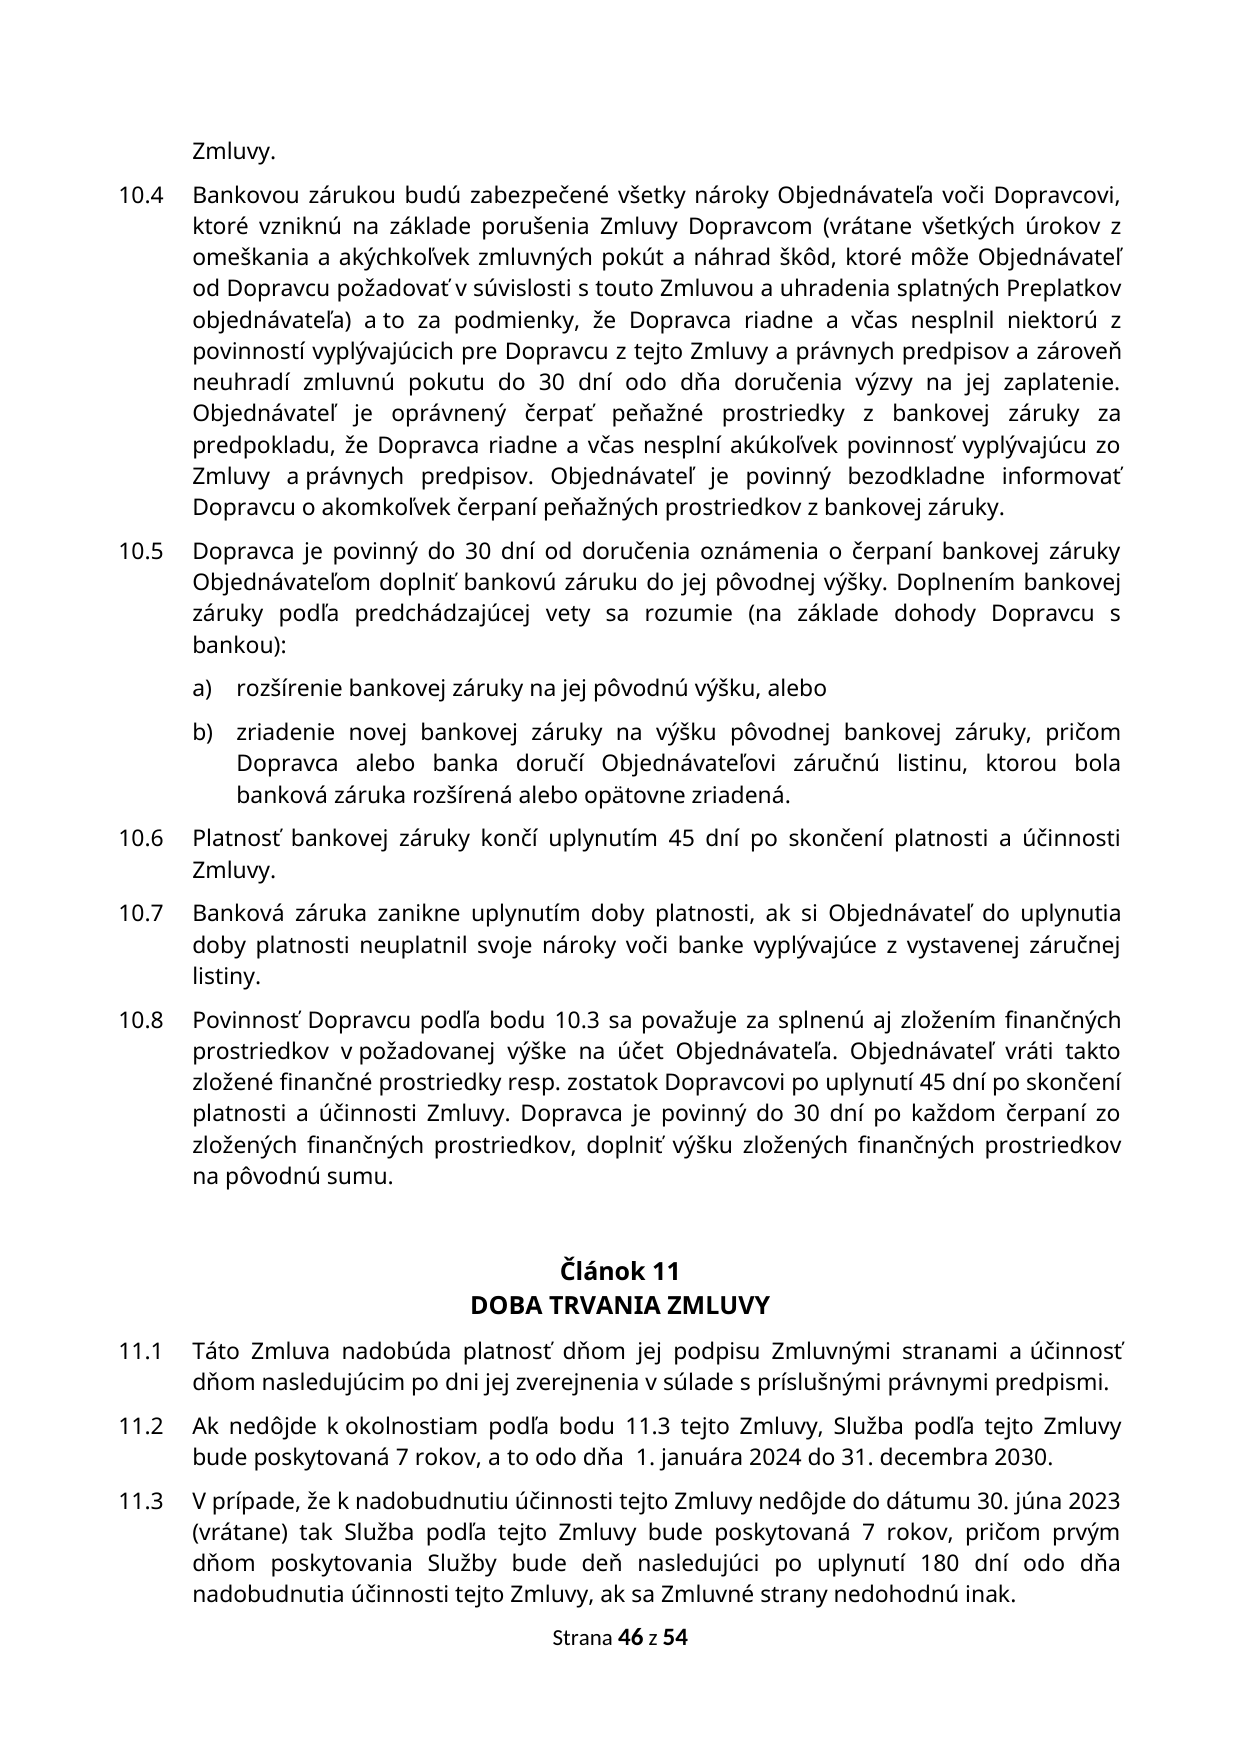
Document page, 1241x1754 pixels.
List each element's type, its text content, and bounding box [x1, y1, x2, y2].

subtitle Banková záruka zanikne uplynutím doby platnosti, ak si Objednávateľ do uplynutia doby platnosti neuplatnil svoje nároky voči banke vyplývajúce z vystavenej záručnej listiny. [118, 897, 1122, 991]
list rozšírenie bankovej záruky na jej pôvodnú výšku, alebo [192, 672, 1122, 703]
subtitle Platnosť bankovej záruky končí uplynutím 45 dní po skončení platnosti a účinnosti Zmluvy. [118, 822, 1122, 885]
subtitle Ak nedôjde k okolnostiam podľa bodu 11.3 tejto Zmluvy, Služba podľa tejto Zmluvy bude poskytovaná 7 rokov, a to odo dňa 1. januára 2024 do 31. decembra 2030. [118, 1409, 1122, 1472]
subtitle DOBA TRVANIA ZMLUVY [118, 1254, 1122, 1322]
subtitle Povinnosť Dopravcu podľa bodu 10.3 sa považuje za splnenú aj zložením finančných prostriedkov v požadovanej výške na účet Objednávateľa. Objednávateľ vráti takto zložené finančné prostriedky resp. zostatok Dopravcovi po uplynutí 45 dní po skončení platnosti a účinnosti Zmluvy. Dopravca je povinný do 30 dní po každom čerpaní zo zložených finančných prostriedkov, doplniť výšku zložených finančných prostriedkov na pôvodnú sumu. [118, 1003, 1122, 1191]
subtitle V prípade, že k nadobudnutiu účinnosti tejto Zmluvy nedôjde do dátumu 30. júna 2023 (vrátane) tak Služba podľa tejto Zmluvy bude poskytovaná 7 rokov, pričom prvým dňom poskytovania Služby bude deň nasledujúci po uplynutí 180 dní odo dňa nadobudnutia účinnosti tejto Zmluvy, ak sa Zmluvné strany nedohodnú inak. [118, 1484, 1122, 1609]
subtitle Táto Zmluva nadobúda platnosť dňom jej podpisu Zmluvnými stranami a účinnosť dňom nasledujúcim po dni jej zverejnenia v súlade s príslušnými právnymi predpismi. [118, 1334, 1122, 1397]
subtitle Dopravca je povinný do 30 dní od doručenia oznámenia o čerpaní bankovej záruky Objednávateľom doplniť bankovú záruku do jej pôvodnej výšky. Doplnením bankovej záruky podľa predchádzajúcej vety sa rozumie (na základe dohody Dopravcu s bankou): [118, 535, 1122, 660]
subtitle Bankovou zárukou budú zabezpečené všetky nároky Objednávateľa voči Dopravcovi, ktoré vzniknú na základe porušenia Zmluvy Dopravcom (vrátane všetkých úrokov z omeškania a akýchkoľvek zmluvných pokút a náhrad škôd, ktoré môže Objednávateľ od Dopravcu požadovať v súvislosti s touto Zmluvou a uhradenia splatných Preplatkov objednávateľa) a to za podmienky, že Dopravca riadne a včas nesplnil niektorú z povinností vyplývajúcich pre Dopravcu z tejto Zmluvy a právnych predpisov a zároveň neuhradí zmluvnú pokutu do 30 dní odo dňa doručenia výzvy na jej zaplatenie. Objednávateľ je oprávnený čerpať peňažné prostriedky z bankovej záruky za predpokladu, že Dopravca riadne a včas nesplní akúkoľvek povinnosť vyplývajúcu zo Zmluvy a právnych predpisov. Objednávateľ je povinný bezodkladne informovať Dopravcu o akomkoľvek čerpaní peňažných prostriedkov z bankovej záruky. [118, 178, 1122, 522]
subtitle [118, 135, 1122, 166]
list zriadenie novej bankovej záruky na výšku pôvodnej bankovej záruky, pričom Dopravca alebo banka doručí Objednávateľovi záručnú listinu, ktorou bola banková záruka rozšírená alebo opätovne zriadená. [192, 716, 1122, 810]
